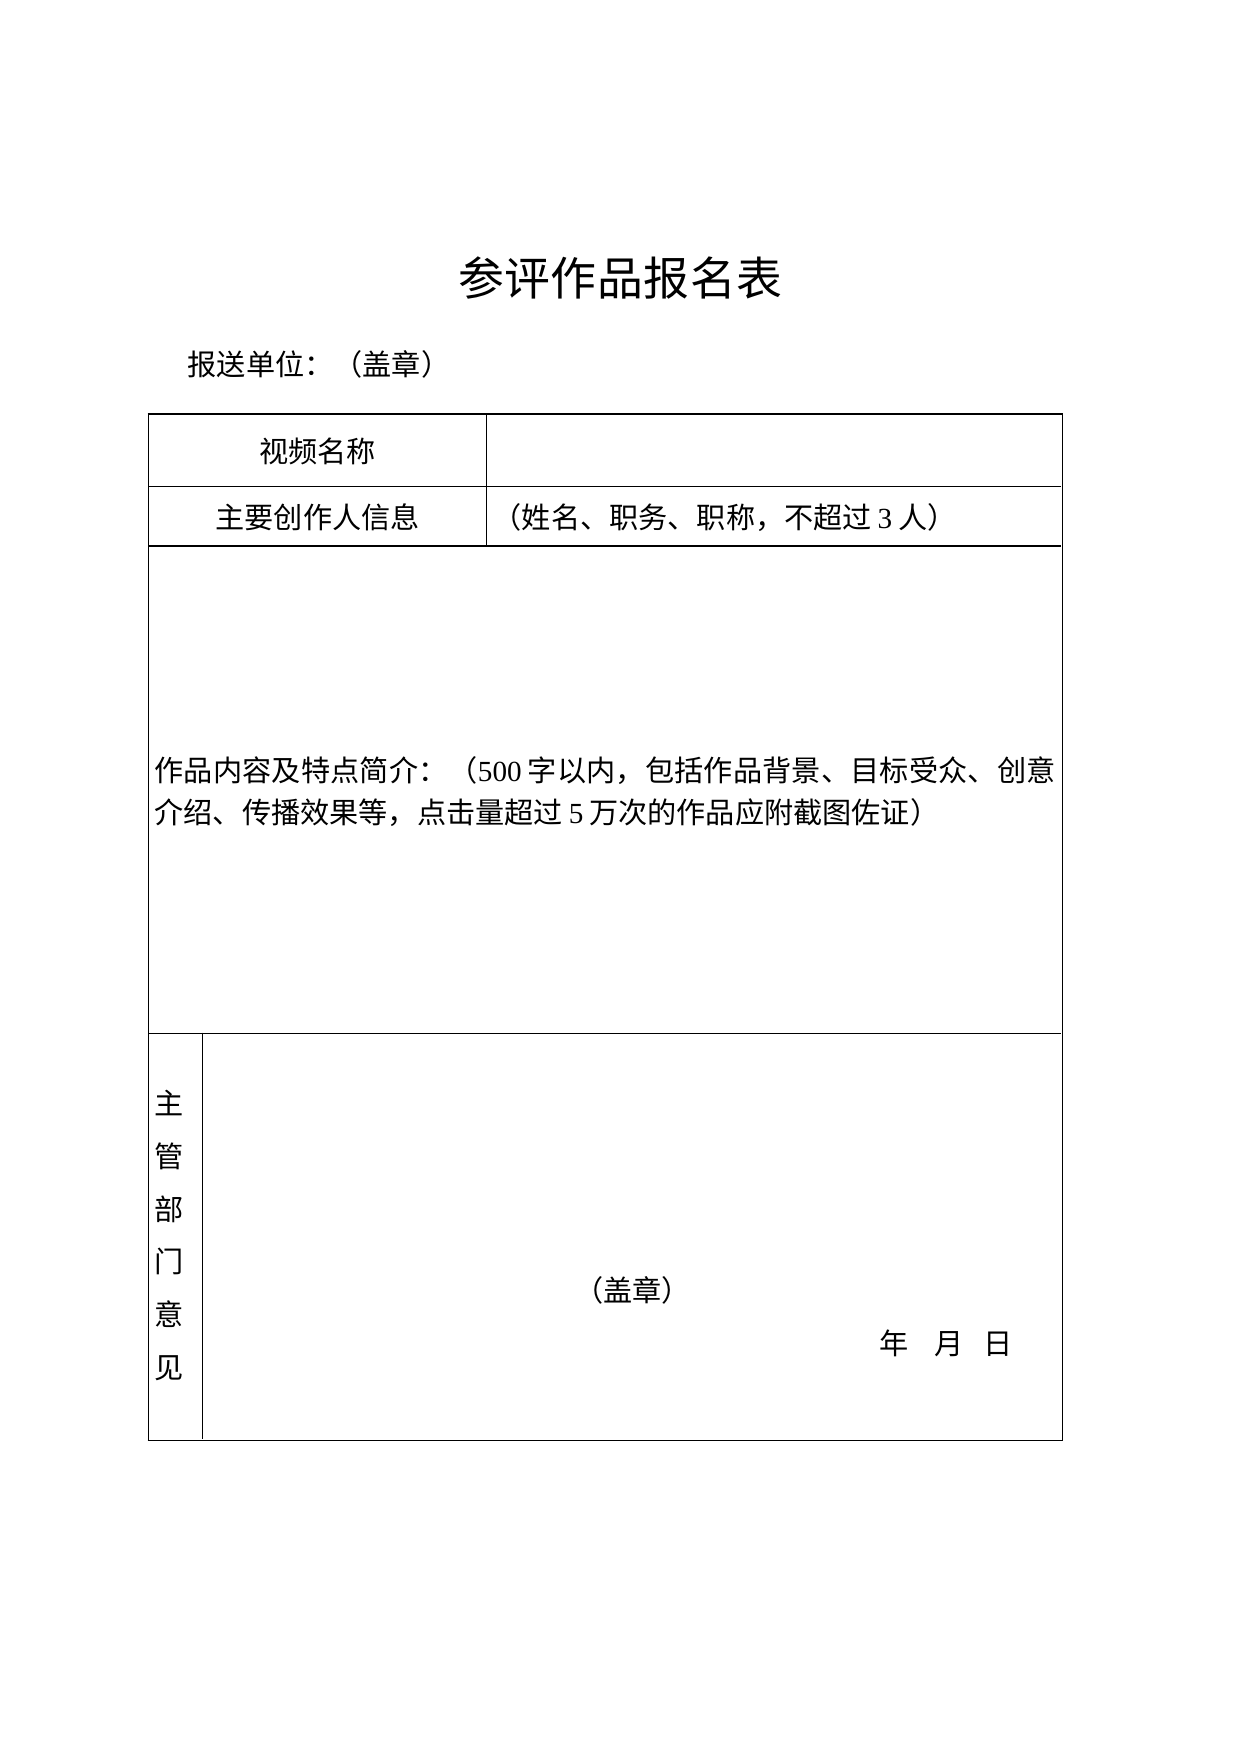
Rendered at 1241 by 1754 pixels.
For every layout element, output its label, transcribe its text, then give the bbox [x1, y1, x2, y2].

table_header 视频名称 [149, 415, 486, 486]
text 参评作品报名表 [187, 227, 1053, 324]
table_cell （姓名、职务、职称，不超过3人） [487, 486, 1062, 545]
table_cell 主要创作人信息 [149, 487, 486, 545]
table_cell 作品内容及特点简介：（500字以内，包括作品背景、目标受众、创意介绍、传播效果等，点击量超过5万次的作品应附截图佐证） [149, 545, 1062, 1032]
table_header [487, 415, 1062, 486]
text 报送单位：（盖章） [187, 341, 1053, 383]
table_cell 主 管 部 门 意 见 [149, 1034, 202, 1439]
table_cell （盖章） 年 月 日 [203, 1033, 1062, 1439]
